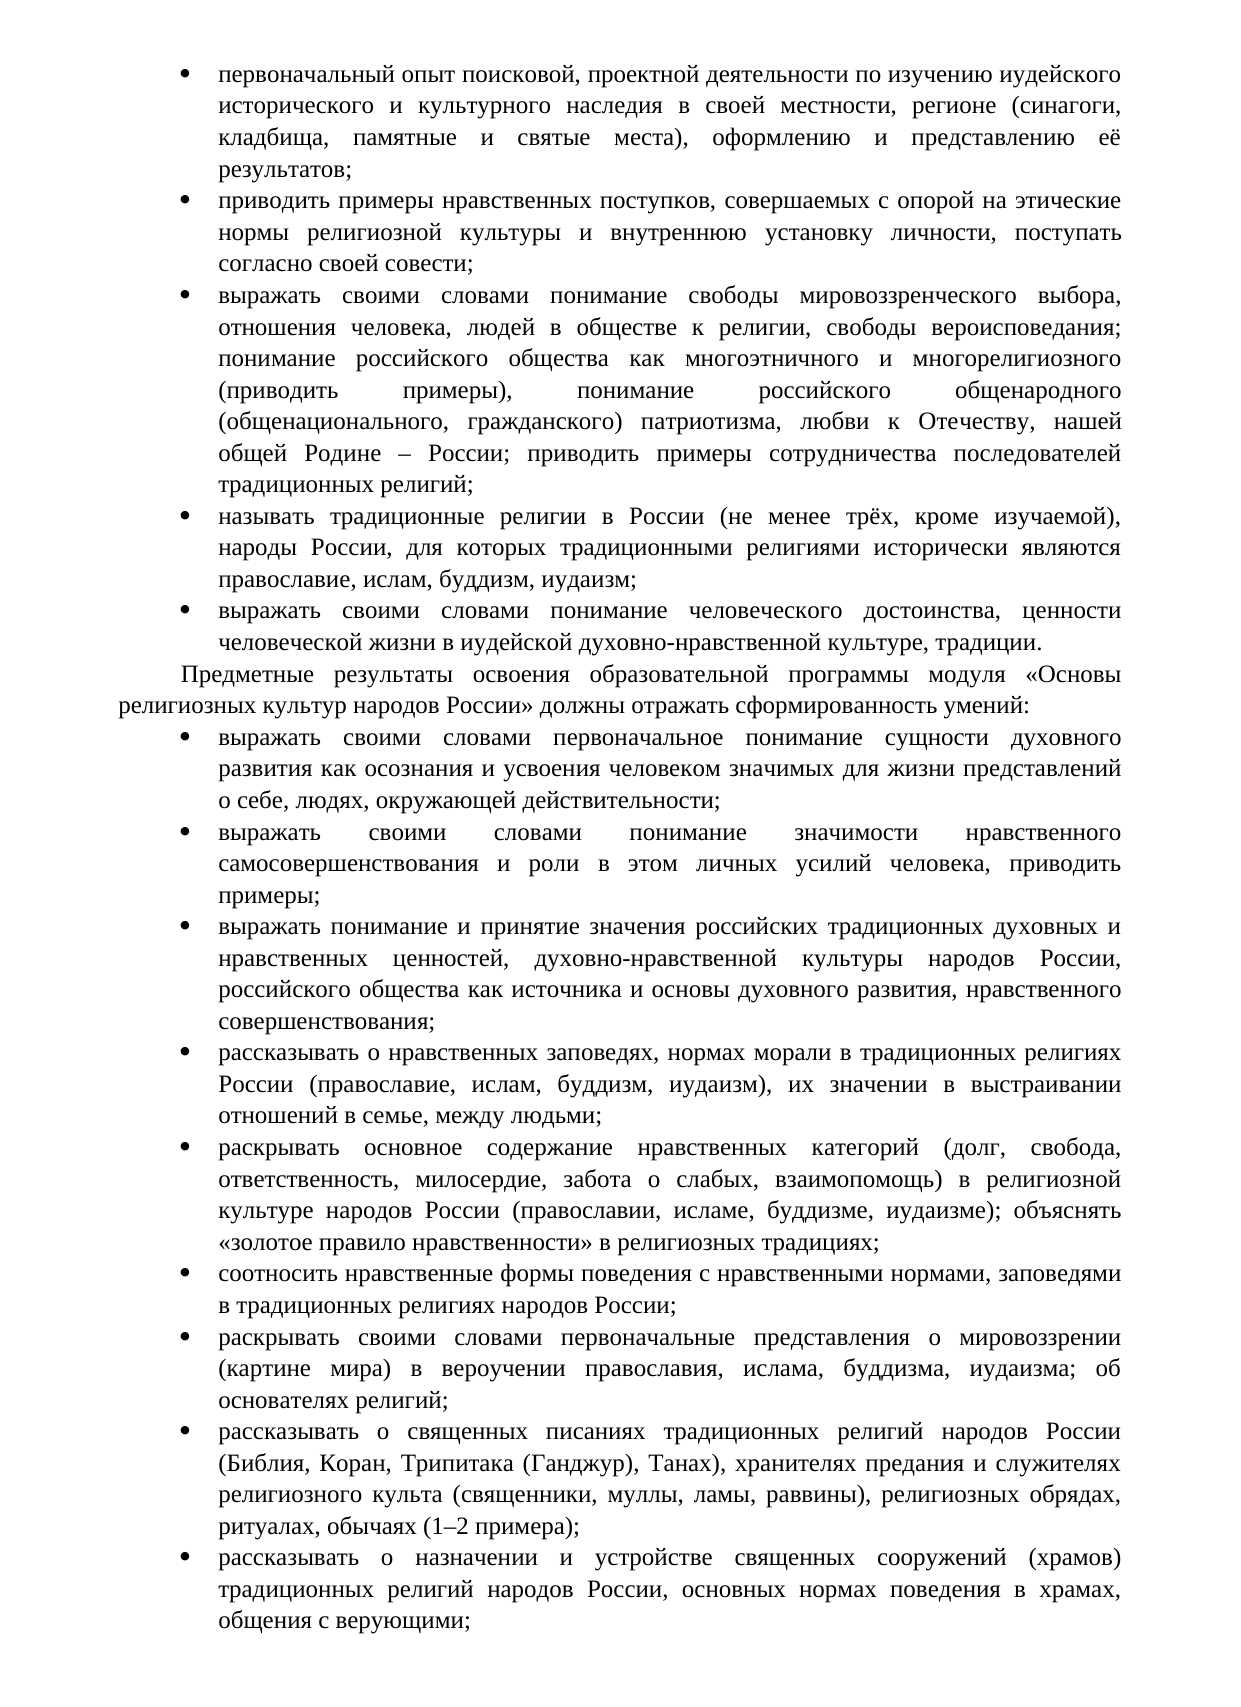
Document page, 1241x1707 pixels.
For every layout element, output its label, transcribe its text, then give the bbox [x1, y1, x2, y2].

list выражать своими словами первоначальное понимание сущности духовного развития как осознания и усвоения человеком значимых для жизни представлений о себе, людях, окружающей действительности; [181, 722, 1122, 814]
list раскрывать основное содержание нравственных категорий (долг, свобода, ответственность, милосердие, забота о слабых, взаимопомощь) в религиозной культуре народов России (православии, исламе, буддизме, иудаизме); объяснять «золотое правило нравственности» в религиозных традициях; [181, 1132, 1122, 1256]
list приводить примеры нравственных поступков, совершаемых с опорой на этические нормы религиозной культуры и внутреннюю установку личности, поступать согласно своей совести; [181, 185, 1122, 277]
list рассказывать о нравственных заповедях, нормах морали в традиционных религиях России (православие, ислам, буддизм, иудаизм), их значении в выстраивании отношений в семье, между людьми; [181, 1037, 1122, 1129]
list выражать своими словами понимание человеческого достоинства, ценности человеческой жизни в иудейской духовно-нравственной культуре, традиции. [181, 596, 1122, 656]
list выражать своими словами понимание значимости нравственного самосовершенствования и роли в этом личных усилий человека, приводить примеры; [181, 817, 1122, 908]
list первоначальный опыт поисковой, проектной деятельности по изучению иудейского исторического и культурного наследия в своей местности, регионе (синагоги, кладбища, памятные и святые места), оформлению и представлению её результатов; [181, 59, 1122, 182]
list называть традиционные религии в России (не менее трёх, кроме изучаемой), народы России, для которых традиционными религиями исторически являются православие, ислам, буддизм, иудаизм; [181, 501, 1122, 593]
text Предметные результаты освоения образовательной программы модуля «Основы религиозных культур народов России» должны отражать сформированность умений: [118, 659, 1122, 719]
list раскрывать своими словами первоначальные представления о мировоззрении (картине мира) в вероучении православия, ислама, буддизма, иудаизма; об основателях религий; [181, 1322, 1122, 1413]
list соотносить нравственные формы поведения с нравственными нормами, заповедями в традиционных религиях народов России; [181, 1258, 1122, 1319]
list выражать понимание и принятие значения российских традиционных духовных и нравственных ценностей, духовно-нравственной культуры народов России, российского общества как источника и основы духовного развития, нравственного совершенствования; [181, 911, 1122, 1035]
list рассказывать о священных писаниях традиционных религий народов России (Библия, Коран, Трипитака (Ганджур), Танах), хранителях предания и служителях религиозного культа (священники, муллы, ламы, раввины), религиозных обрядах, ритуалах, обычаях (1–2 примера); [181, 1416, 1122, 1540]
list рассказывать о назначении и устройстве священных сооружений (храмов) традиционных религий народов России, основных нормах поведения в храмах, общения с верующими; [181, 1542, 1122, 1634]
list выражать своими словами понимание свободы мировоззренческого выбора, отношения человека, людей в обществе к религии, свободы вероисповедания; понимание российского общества как многоэтничного и многорелигиозного (приводить примеры), понимание российского общенародного (общенационального, гражданского) патриотизма, любви к Оте­честву, нашей общей Родине – России; приводить примеры сотрудничества последователей традиционных религий; [181, 280, 1122, 498]
